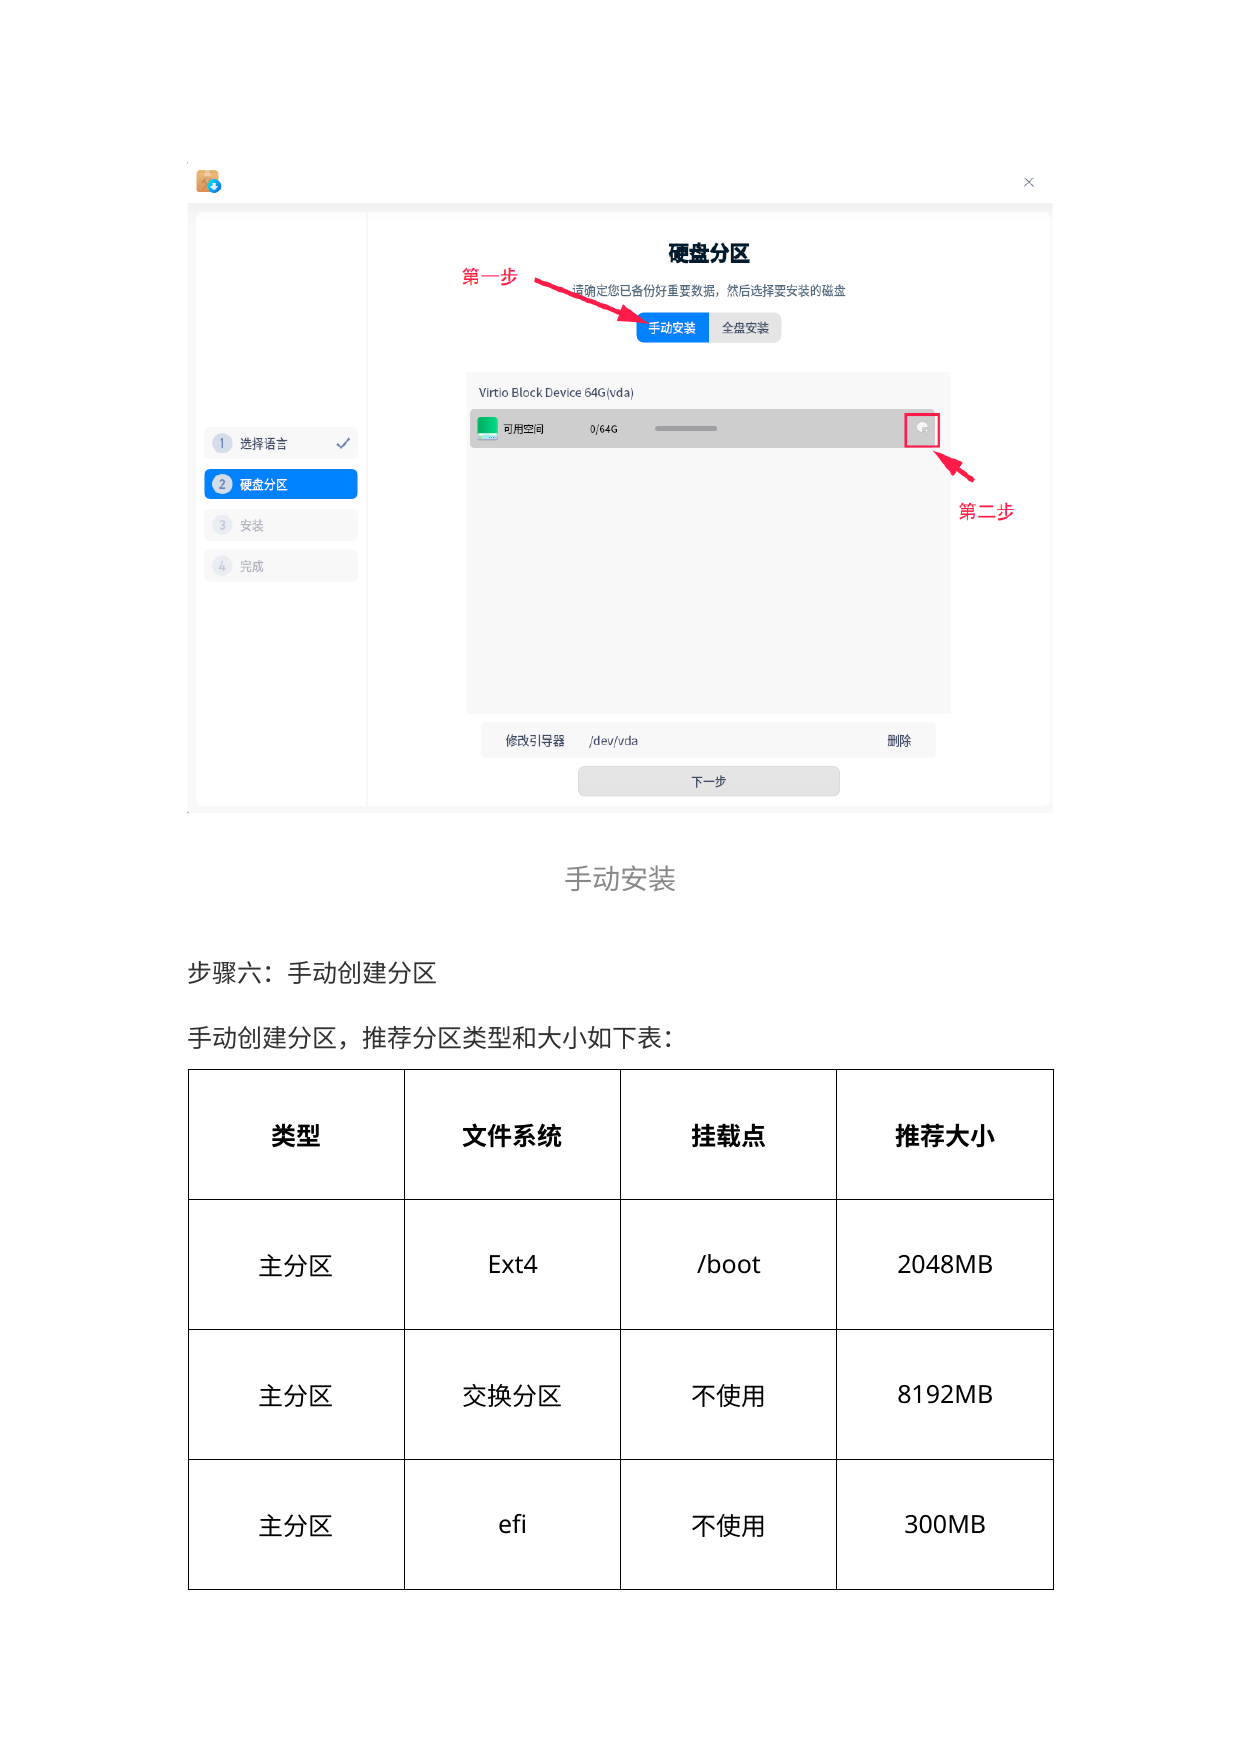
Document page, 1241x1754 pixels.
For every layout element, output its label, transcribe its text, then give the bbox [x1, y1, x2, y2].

table_cell 不使用 [621, 1330, 836, 1459]
table_cell 不使用 [621, 1460, 836, 1589]
table_cell efi [405, 1460, 620, 1589]
table_cell 主分区 [189, 1330, 404, 1459]
table_cell 8192MB [837, 1330, 1053, 1459]
text 手动安装 [187, 844, 1053, 909]
table_header 类型 [189, 1070, 404, 1199]
table_header 推荐大小 [837, 1070, 1053, 1199]
table_header 挂载点 [621, 1070, 836, 1199]
table_header 文件系统 [405, 1070, 620, 1199]
table_cell 2048MB [837, 1200, 1053, 1329]
table_cell 主分区 [189, 1460, 404, 1589]
text 步骤六：手动创建分区 [187, 939, 1053, 1004]
table_cell 交换分区 [405, 1330, 620, 1459]
picture [187, 162, 1053, 813]
table_cell Ext4 [405, 1200, 620, 1329]
text 手动创建分区，推荐分区类型和大小如下表： [187, 1004, 1053, 1069]
table_cell /boot [621, 1200, 836, 1329]
table_cell 300MB [837, 1460, 1053, 1589]
table_cell 主分区 [189, 1200, 404, 1329]
